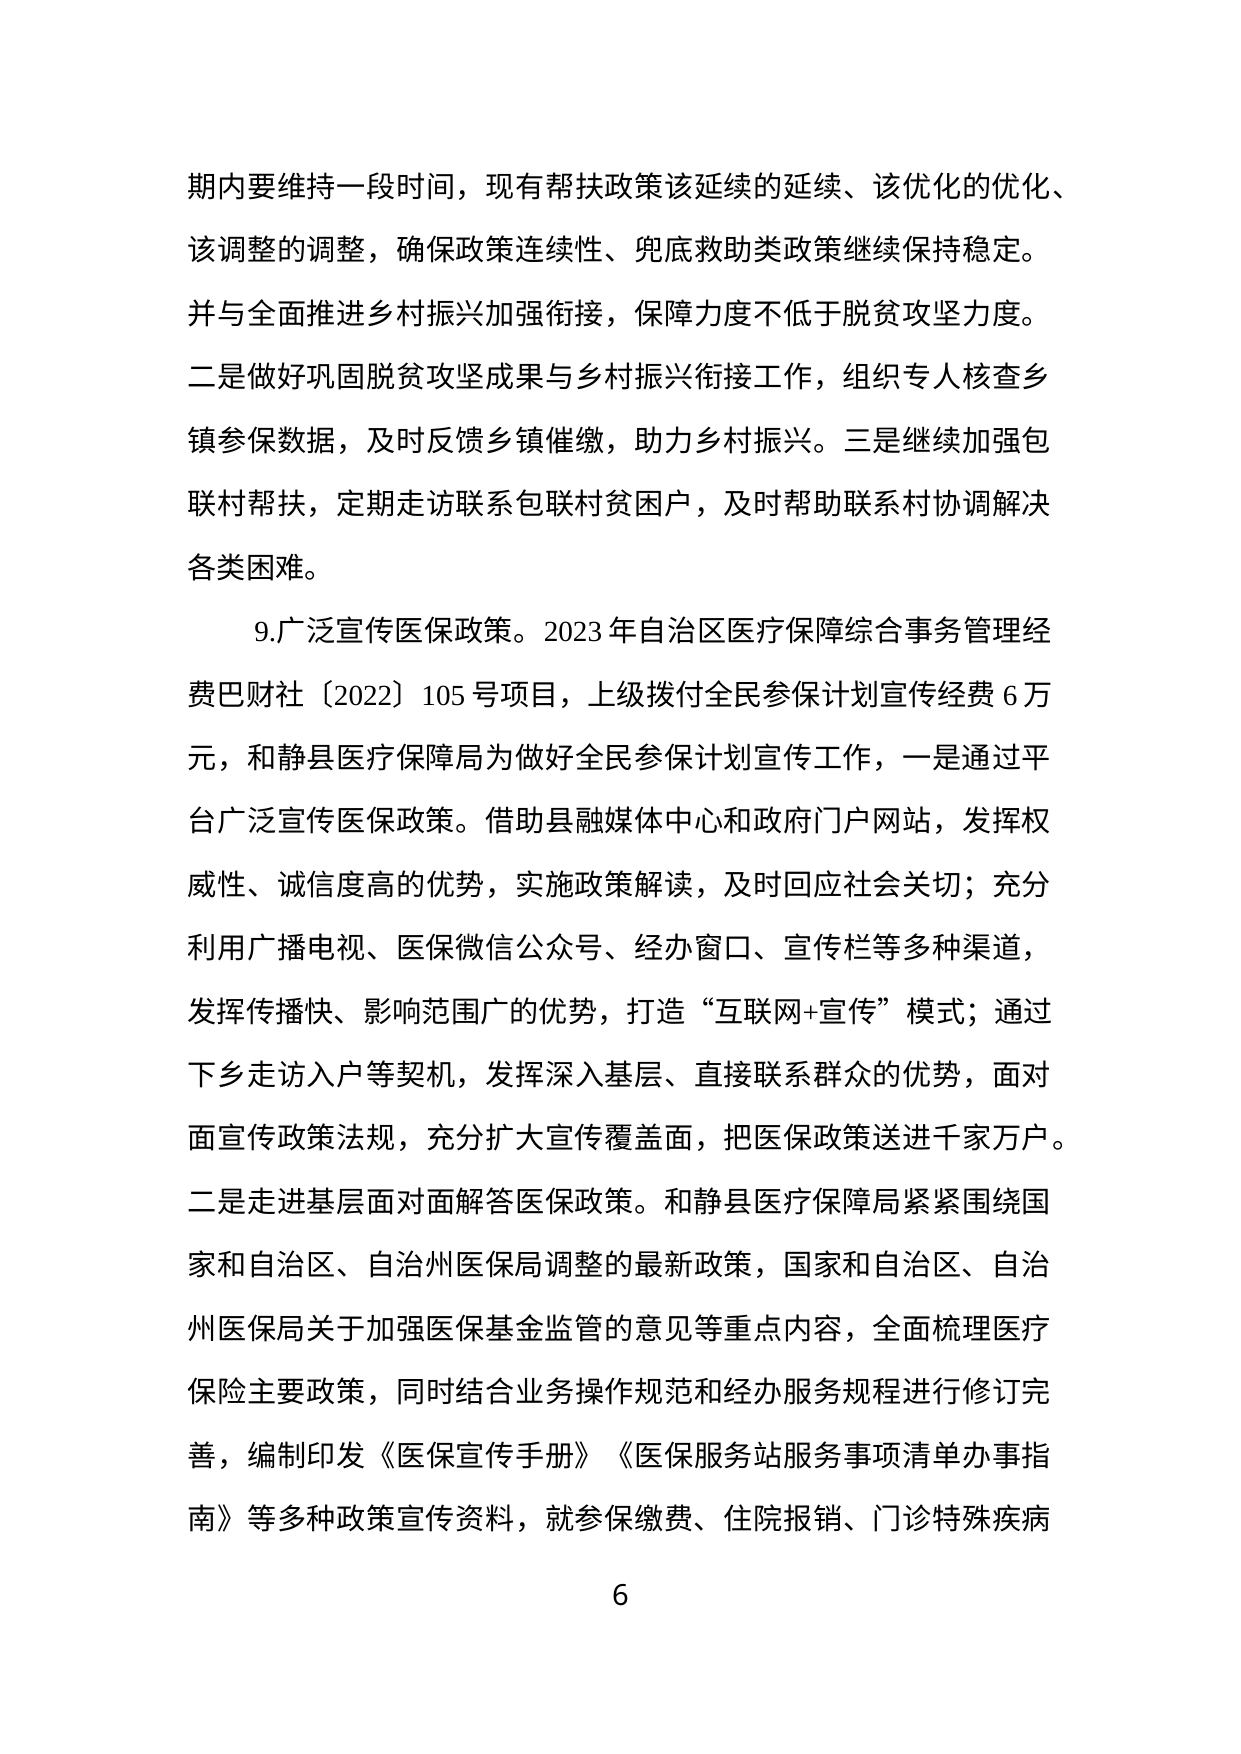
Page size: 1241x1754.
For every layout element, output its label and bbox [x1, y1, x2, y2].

text [187, 163, 1053, 586]
text [187, 608, 1053, 1538]
